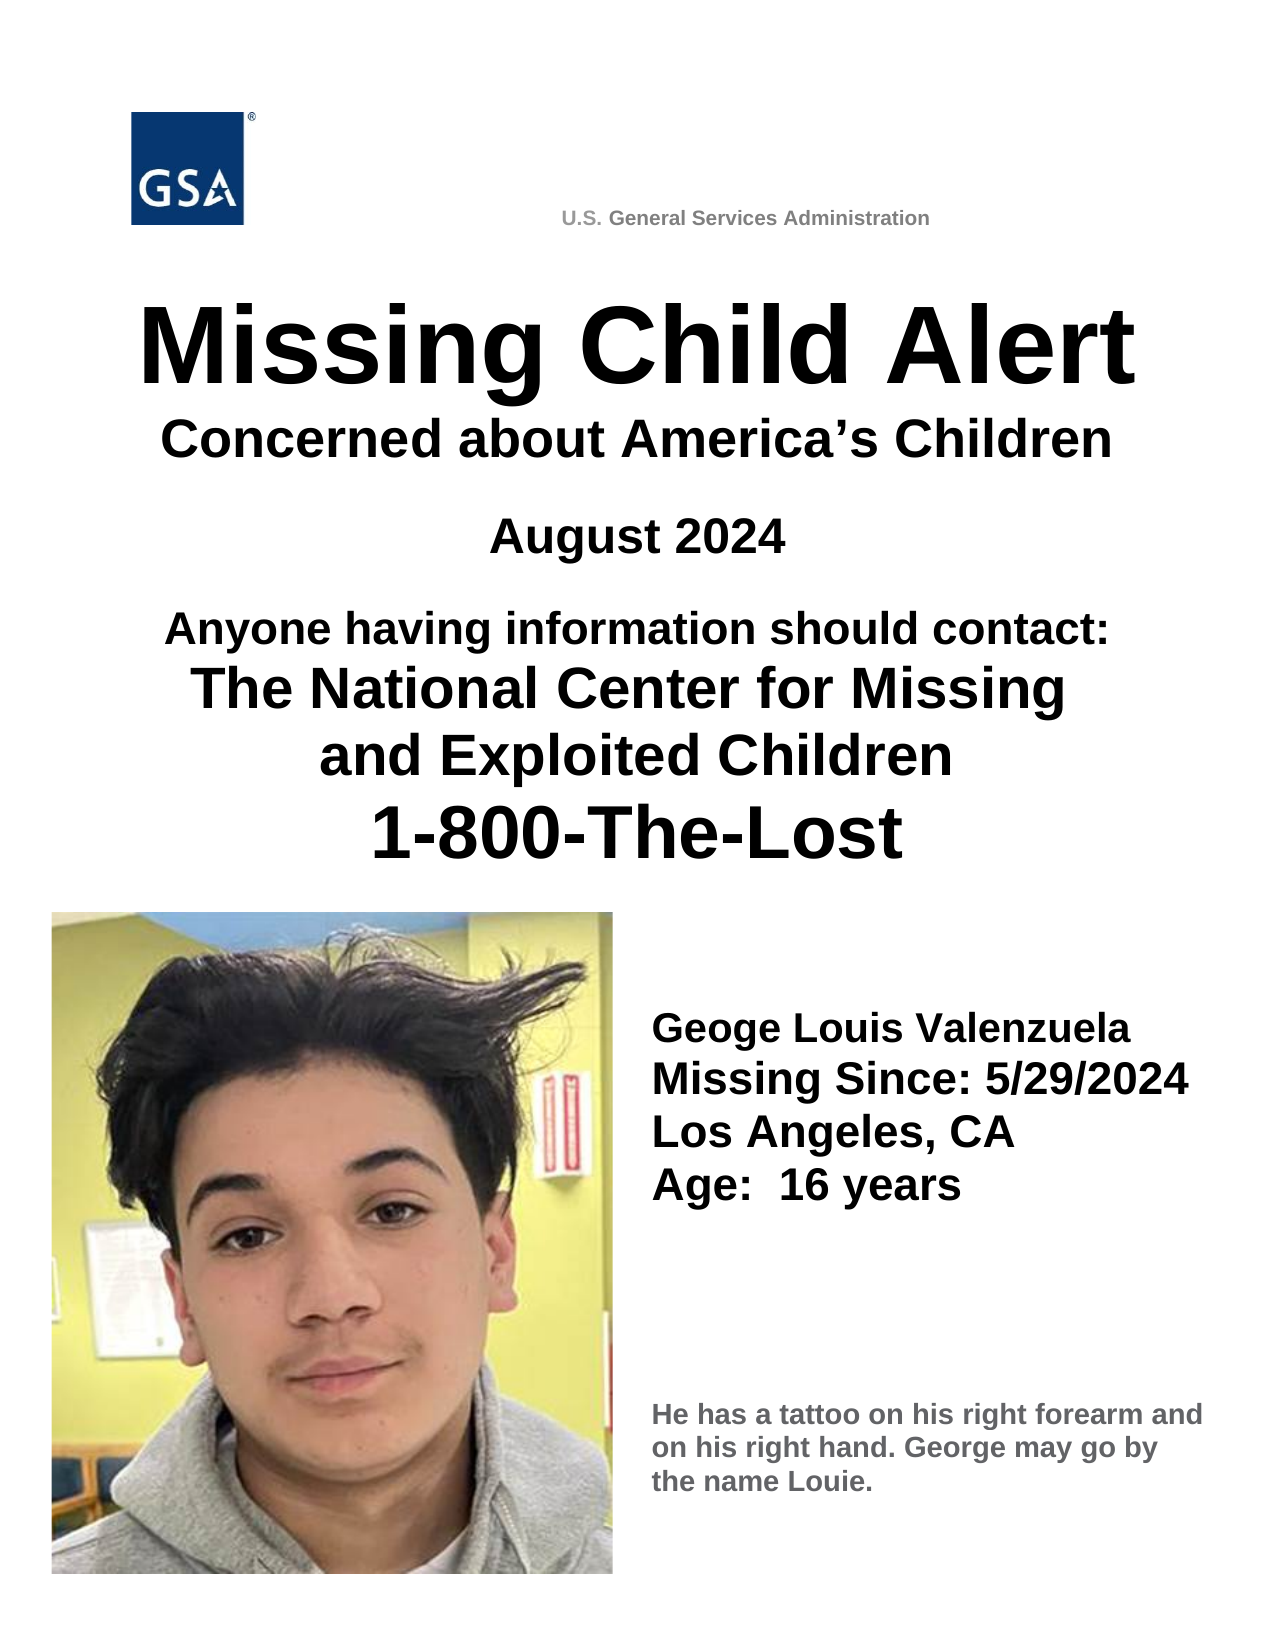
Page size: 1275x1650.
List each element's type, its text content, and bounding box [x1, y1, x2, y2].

picture [131, 112, 256, 225]
text Missing Child Alert [131, 279, 1143, 406]
picture [51, 912, 613, 1574]
text Concerned about America’s Children [131, 406, 1143, 469]
text The National Center for Missing and Exploited Children [131, 654, 1143, 788]
subtitle U.S. General Services Administration [131, 112, 1143, 229]
text 1-800-The-Lost [131, 788, 1143, 874]
text August 2024 [131, 506, 1143, 564]
text Anyone having information should contact: [131, 601, 1143, 654]
